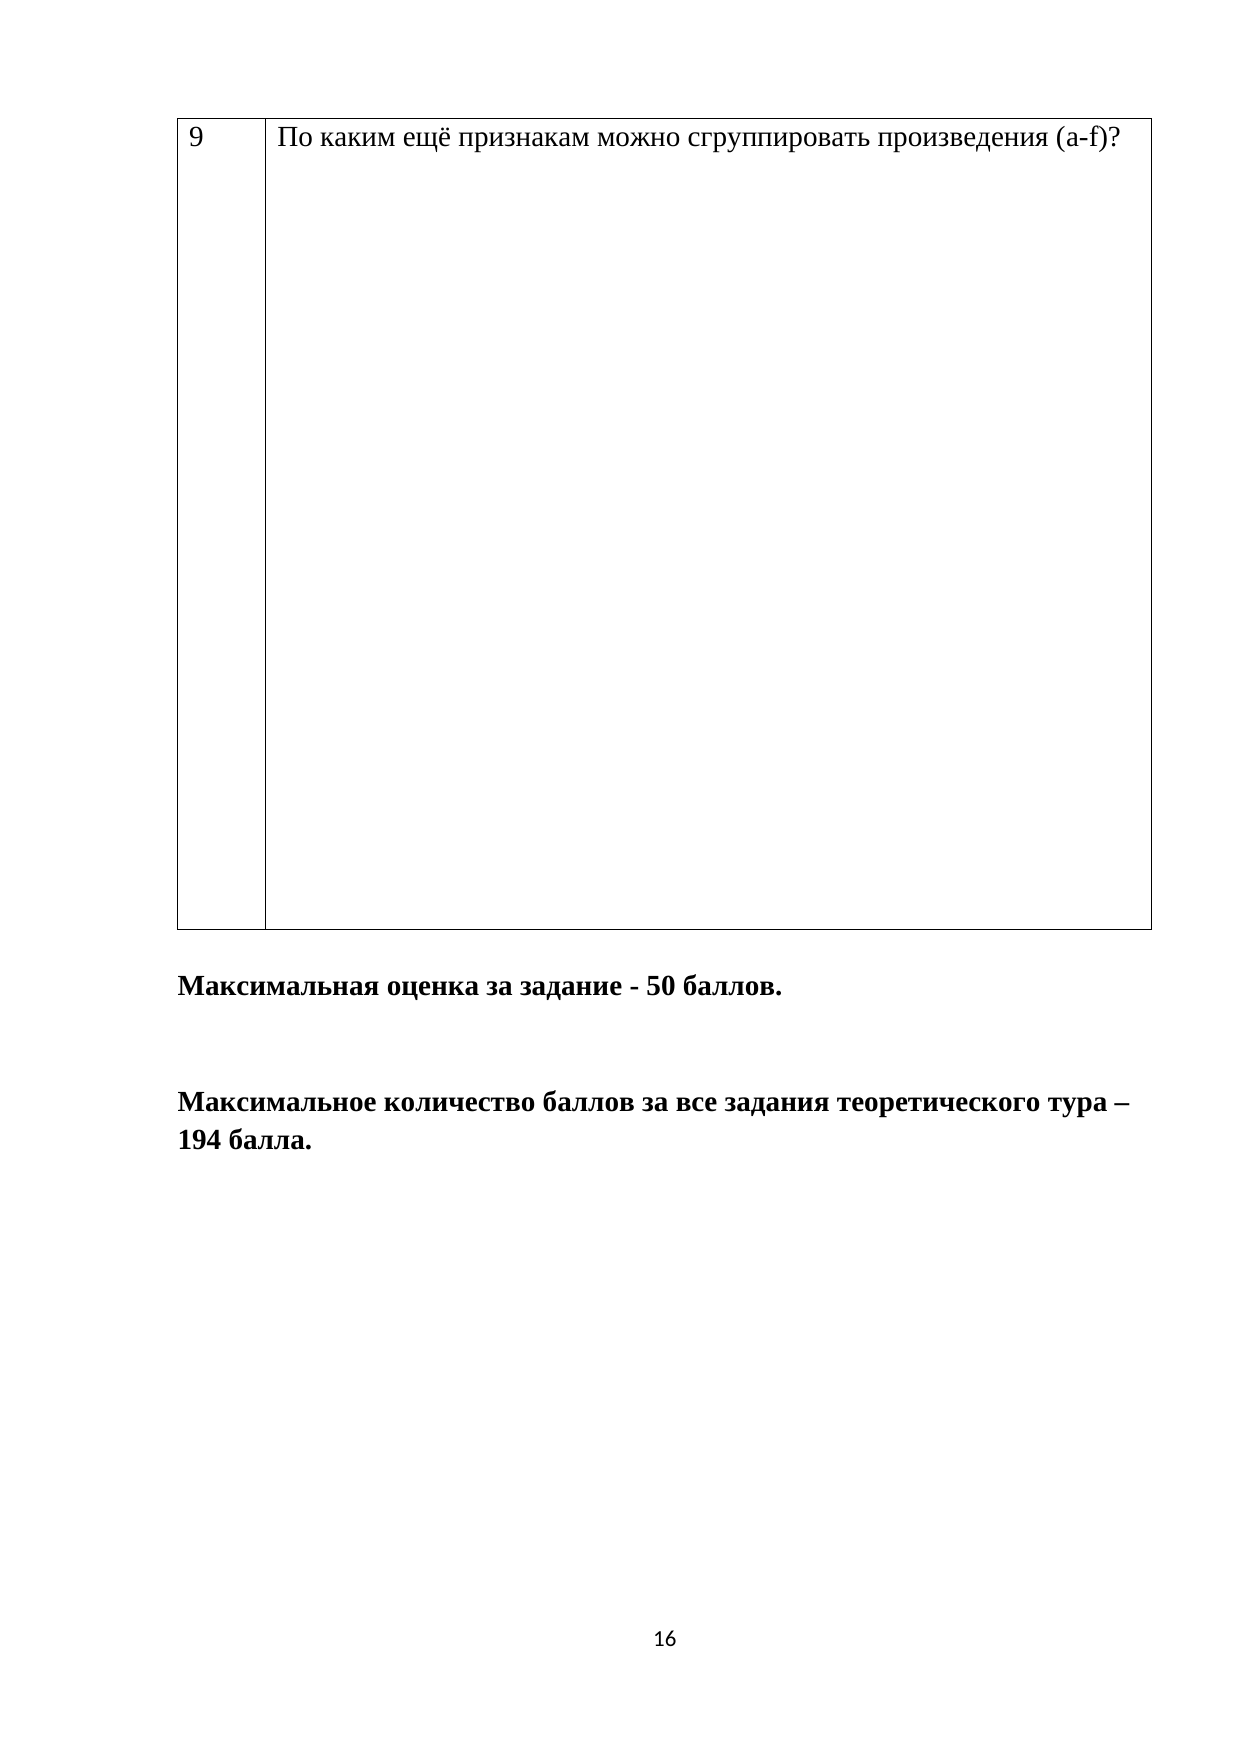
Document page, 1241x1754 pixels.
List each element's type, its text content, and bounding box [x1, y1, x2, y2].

text Максимальная оценка за задание - 50 баллов. [177, 968, 1152, 1002]
text Максимальное количество баллов за все задания теоретического тура – 194 балла. [177, 1084, 1152, 1156]
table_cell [266, 119, 1151, 928]
table_cell 9 [178, 119, 265, 928]
